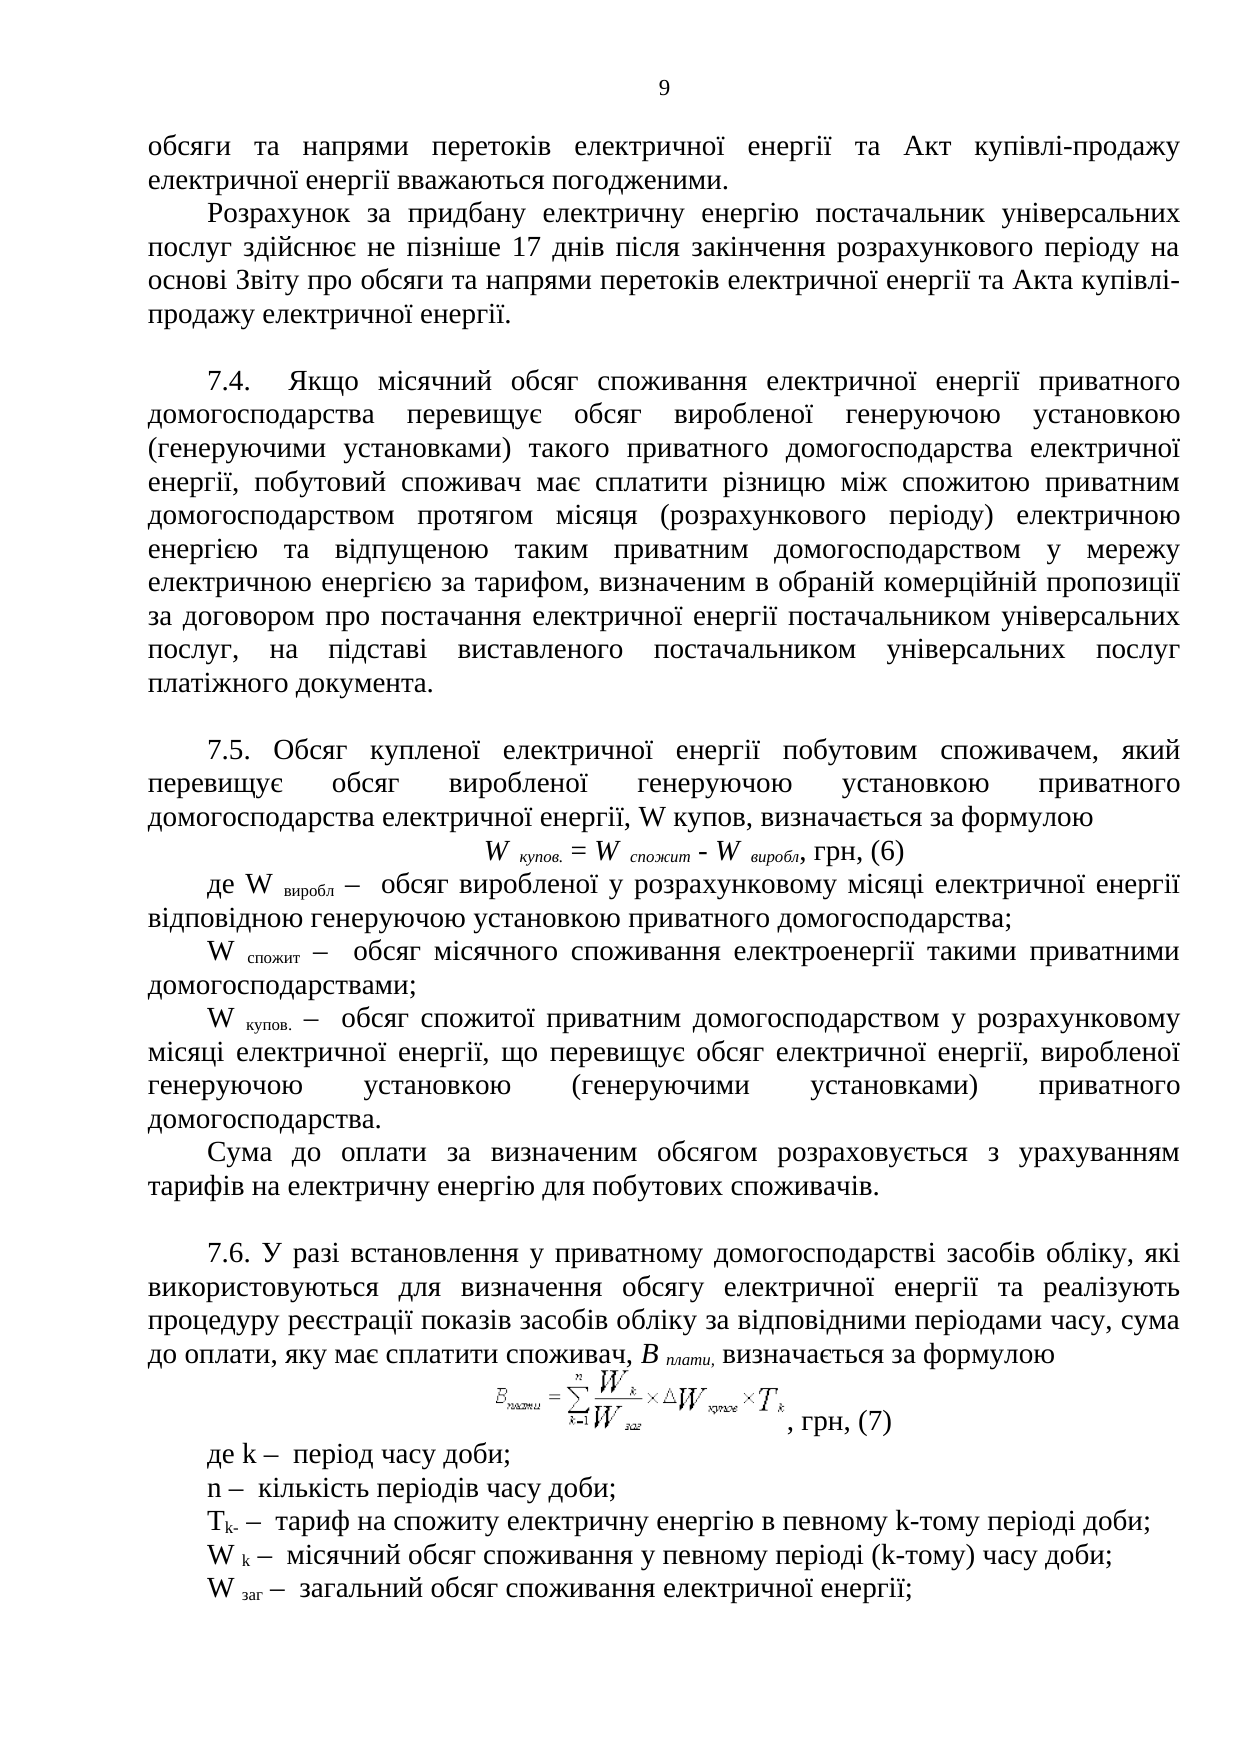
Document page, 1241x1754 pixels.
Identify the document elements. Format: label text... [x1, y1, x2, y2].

text Сума до оплати за визначеним обсягом розраховується з урахуванням тарифів на електричну енергію для побутових споживачів. [148, 1134, 1181, 1202]
text n – кількість періодів часу доби; [148, 1470, 1181, 1503]
picture [496, 1369, 787, 1430]
text 7.4. Якщо місячний обсяг споживання електричної енергії приватного домогосподарства перевищує обсяг виробленої генеруючою установкою (генеруючими установками) такого приватного домогосподарства електричної енергії, побутовий споживач має сплатити різницю між спожитою приватним домогосподарством протягом місяця (розрахункового періоду) електричною енергією та відпущеною таким приватним домогосподарством у мережу електричною енергією за тарифом, визначеним в обраній комерційній пропозиції за договором про постачання електричної енергії постачальником універсальних послуг, на підставі виставленого постачальником універсальних послуг платіжного документа. [148, 363, 1181, 698]
text W спожит – обсяг місячного споживання електроенергії такими приватними домогосподарствами; [148, 933, 1181, 1000]
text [148, 128, 1181, 195]
text 7.5. Обсяг купленої електричної енергії побутовим споживачем, який перевищує обсяг виробленої генеруючою установкою приватного домогосподарства електричної енергії, W купов, визначається за формулою [148, 732, 1181, 833]
text W купов. = W спожит - W виробл, грн, (6) [148, 833, 1181, 866]
text Розрахунок за придбану електричну енергію постачальник універсальних послуг здійснює не пізніше 17 днів після закінчення розрахункового періоду на основі Звіту про обсяги та напрями перетоків електричної енергії та Акта купівлі-продажу електричної енергії. [148, 195, 1181, 329]
text де W виробл – обсяг виробленої у розрахунковому місяці електричної енергії відповідною генеруючою установкою приватного домогосподарства; [148, 866, 1181, 933]
text W заг – загальний обсяг споживання електричної енергії; [148, 1570, 1181, 1604]
text W купов. – обсяг спожитої приватним домогосподарством у розрахунковому місяці електричної енергії, що перевищує обсяг електричної енергії, виробленої генеруючою установкою (генеруючими установками) приватного домогосподарства. [148, 1000, 1181, 1134]
text Tk- – тариф на спожиту електричну енергію в певному k-тому періоді доби; [148, 1503, 1181, 1537]
text W k – місячний обсяг споживання у певному періоді (k-тому) часу доби; [148, 1537, 1181, 1570]
text 7.6. У разі встановлення у приватному домогосподарстві засобів обліку, які використовуються для визначення обсягу електричної енергії та реалізують процедуру реєстрації показів засобів обліку за відповідними періодами часу, сума до оплати, яку має сплатити споживач, B плати, визначається за формулою [148, 1235, 1181, 1369]
text де k – період часу доби; [148, 1436, 1181, 1470]
